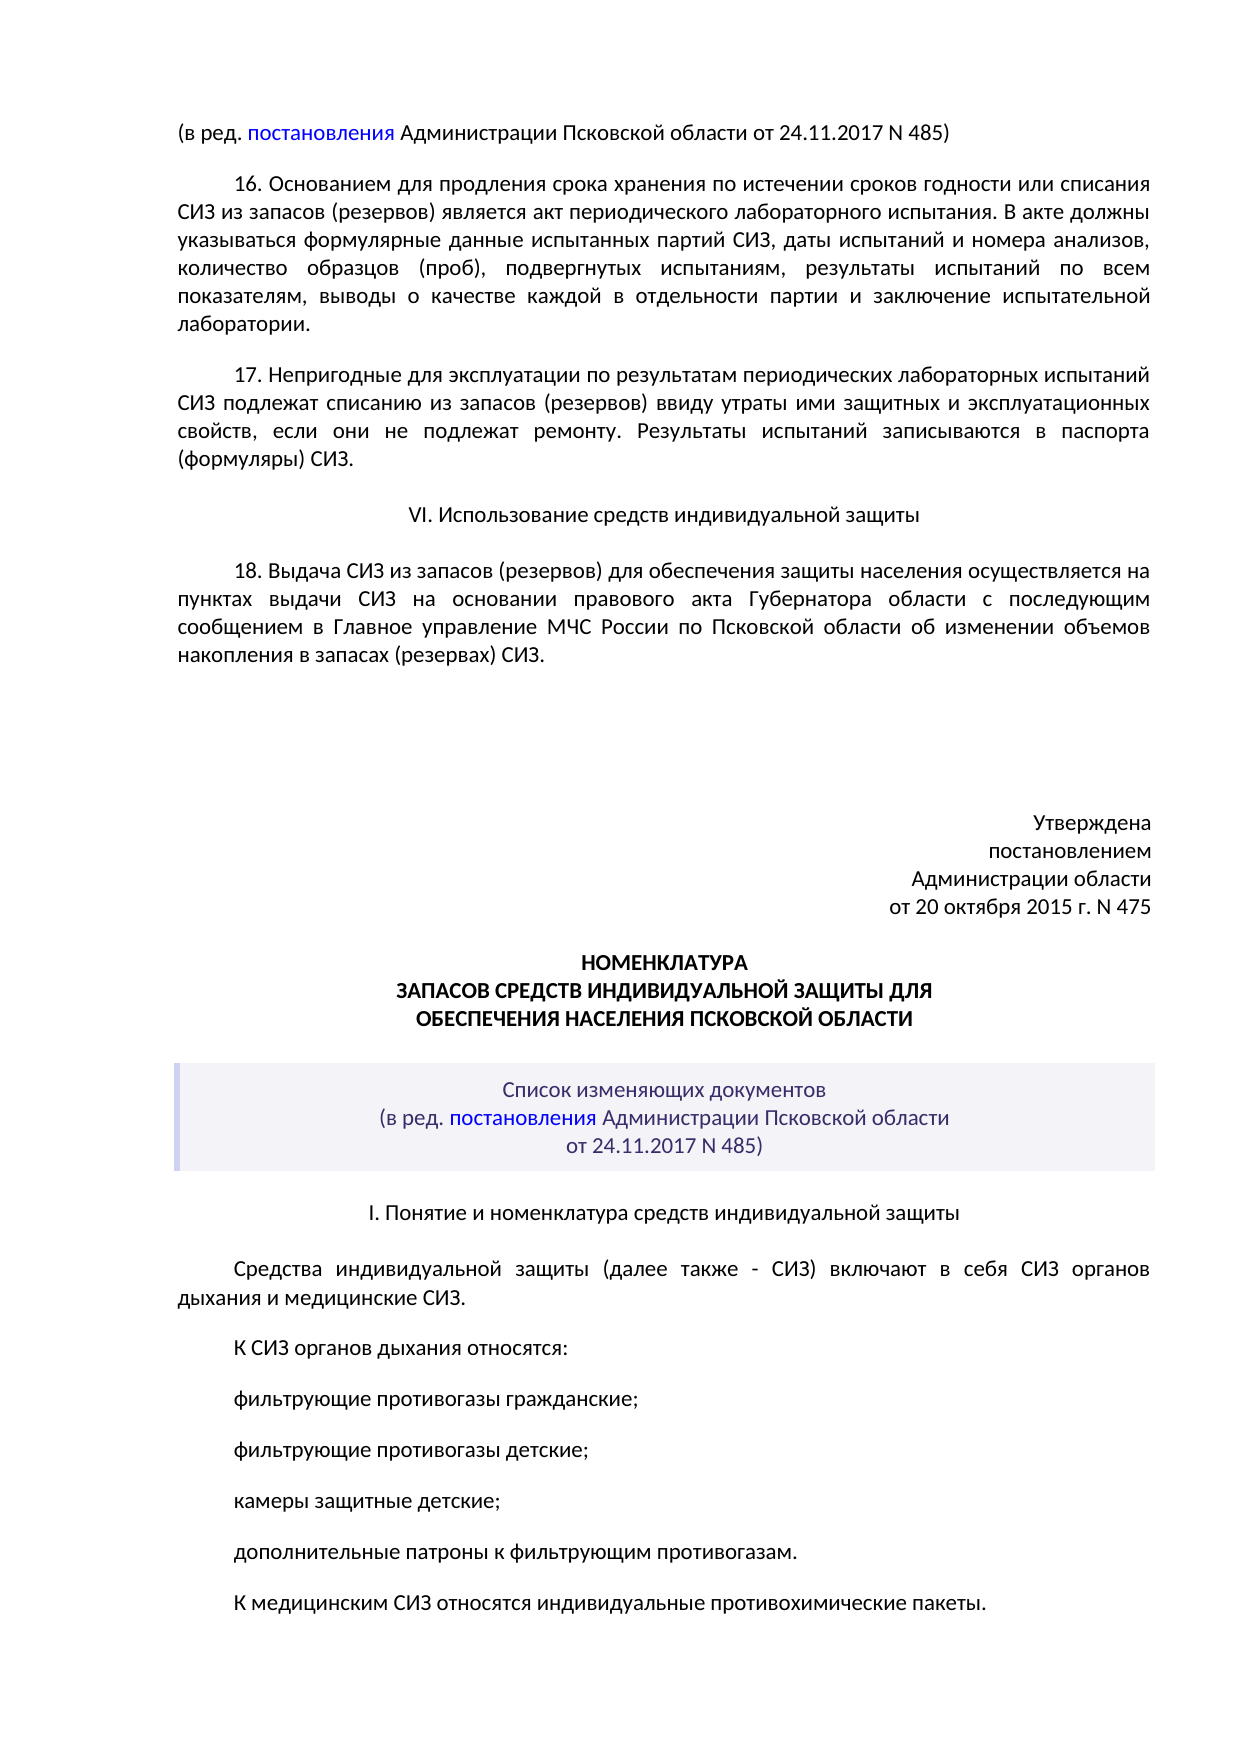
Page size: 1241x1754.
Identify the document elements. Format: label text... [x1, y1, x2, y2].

title ЗАПАСОВ СРЕДСТВ ИНДИВИДУАЛЬНОЙ ЗАЩИТЫ ДЛЯ [177, 977, 1152, 1004]
text I. Понятие и номенклатура средств индивидуальной защиты [177, 1198, 1152, 1227]
text Утверждена [177, 808, 1152, 836]
text VI. Использование средств индивидуальной защиты [177, 500, 1152, 528]
text 18. Выдача СИЗ из запасов (резервов) для обеспечения защиты населения осуществляется на пунктах выдачи СИЗ на основании правового акта Губернатора области с последующим сообщением в Главное управление МЧС России по Псковской области об изменении объемов накопления в запасах (резервах) СИЗ. [177, 556, 1152, 668]
table_header Список изменяющих документов (в ред. постановления Администрации Псковской области от 24.11.2017 N 485) [180, 1063, 1149, 1171]
text Средства индивидуальной защиты (далее также - СИЗ) включают в себя СИЗ органов дыхания и медицинские СИЗ. [177, 1254, 1152, 1311]
text К медицинским СИЗ относятся индивидуальные противохимические пакеты. [177, 1588, 1152, 1616]
text (в ред. постановления Администрации Псковской области от 24.11.2017 N 485) [177, 118, 1152, 146]
text фильтрующие противогазы детские; [177, 1435, 1152, 1463]
text камеры защитные детские; [177, 1486, 1152, 1514]
title НОМЕНКЛАТУРА [177, 948, 1152, 977]
text 16. Основанием для продления срока хранения по истечении сроков годности или списания СИЗ из запасов (резервов) является акт периодического лабораторного испытания. В акте должны указываться формулярные данные испытанных партий СИЗ, даты испытаний и номера анализов, количество образцов (проб), подвергнутых испытаниям, результаты испытаний по всем показателям, выводы о качестве каждой в отдельности партии и заключение испытательной лаборатории. [177, 169, 1152, 337]
text 17. Непригодные для эксплуатации по результатам периодических лабораторных испытаний СИЗ подлежат списанию из запасов (резервов) ввиду утраты ими защитных и эксплуатационных свойств, если они не подлежат ремонту. Результаты испытаний записываются в паспорта (формуляры) СИЗ. [177, 360, 1152, 472]
text от 20 октября 2015 г. N 475 [177, 892, 1152, 921]
text фильтрующие противогазы гражданские; [177, 1384, 1152, 1412]
title ОБЕСПЕЧЕНИЯ НАСЕЛЕНИЯ ПСКОВСКОЙ ОБЛАСТИ [177, 1004, 1152, 1033]
text Администрации области [177, 864, 1152, 892]
text дополнительные патроны к фильтрующим противогазам. [177, 1537, 1152, 1565]
text постановлением [177, 836, 1152, 864]
text К СИЗ органов дыхания относятся: [177, 1333, 1152, 1362]
